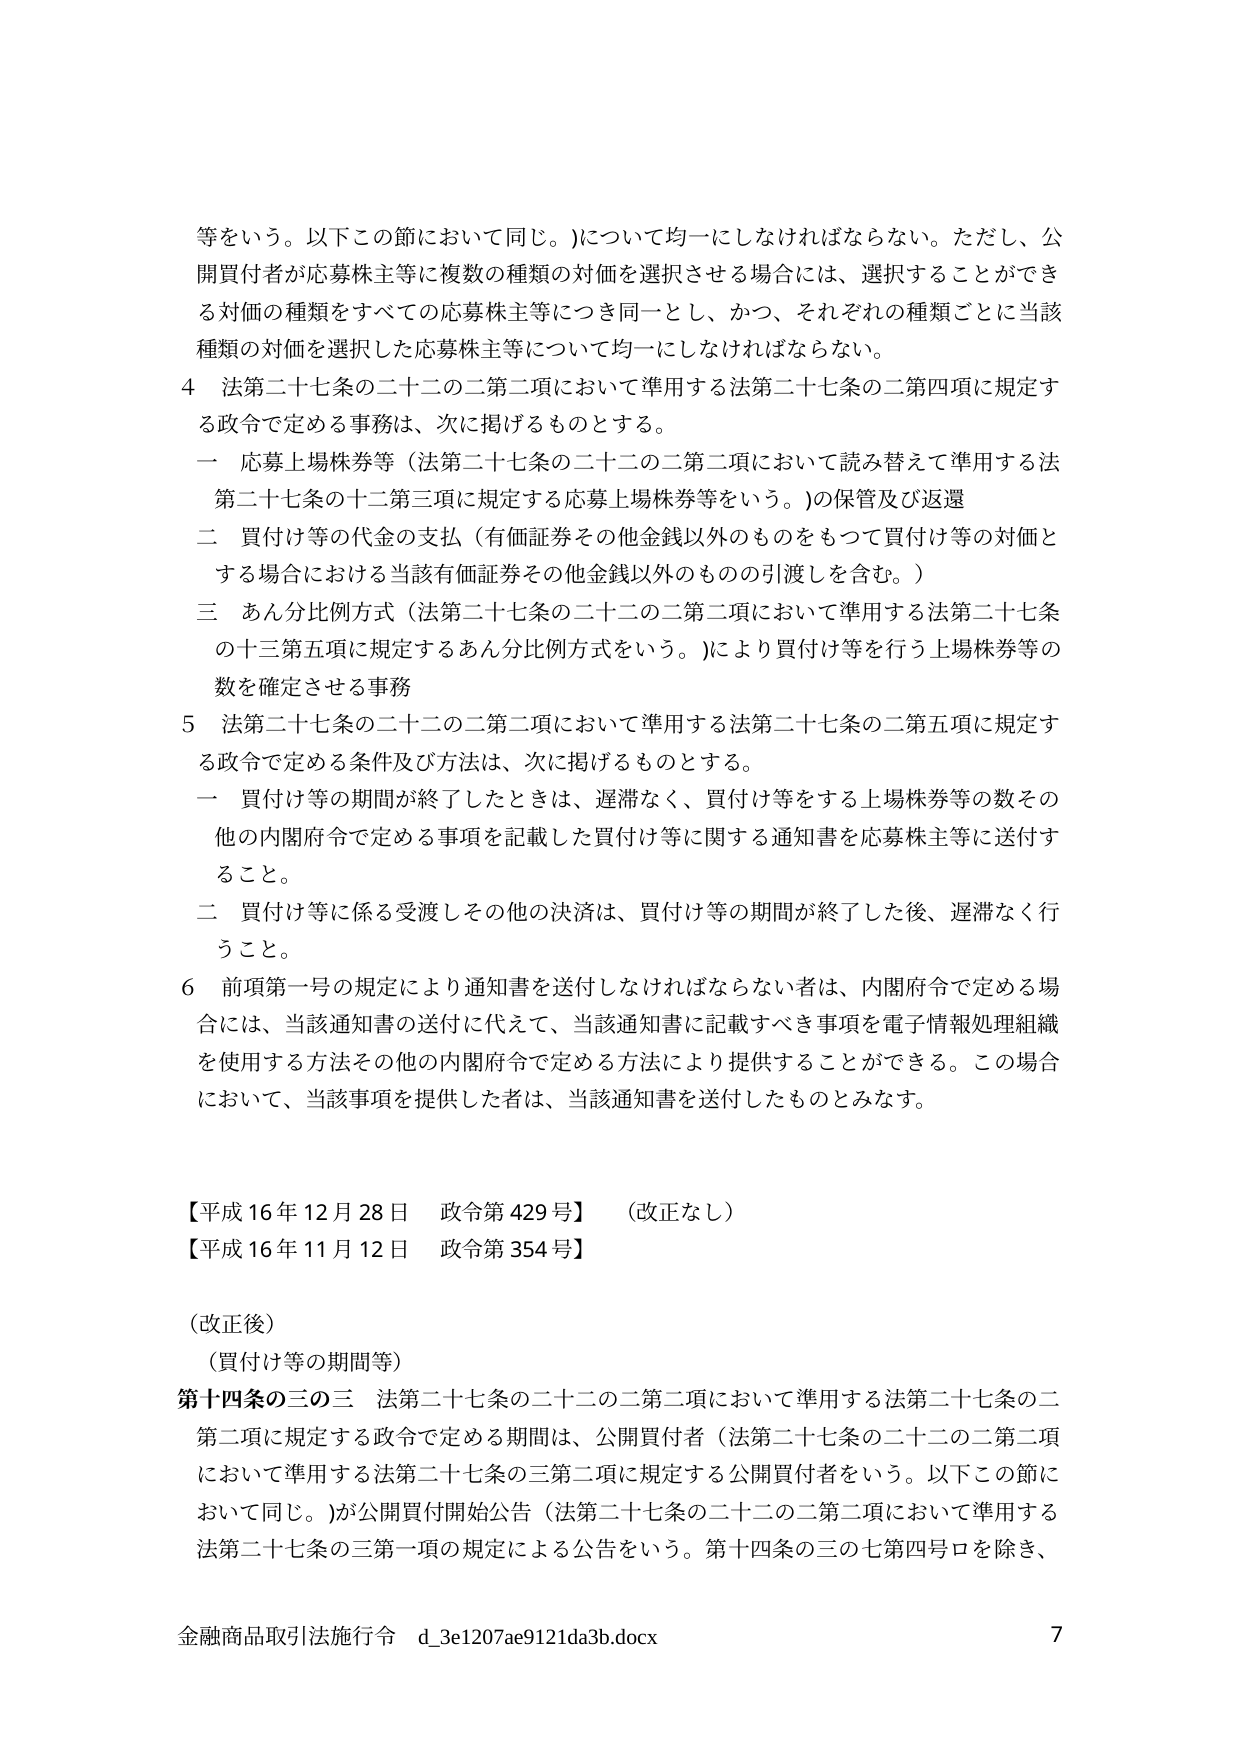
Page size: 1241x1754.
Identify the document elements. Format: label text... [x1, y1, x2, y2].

text 二 買付け等の代金の支払（有価証券その他金銭以外のものをもつて買付け等の対価とする場合における当該有価証券その他金銭以外のものの引渡しを含む。） [196, 517, 1063, 592]
text ５ 法第二十七条の二十二の二第二項において準用する法第二十七条の二第五項に規定する政令で定める条件及び方法は、次に掲げるものとする。 [177, 704, 1063, 779]
text 【平成16年11月12日 政令第354号】 [177, 1229, 1063, 1267]
text 一 応募上場株券等（法第二十七条の二十二の二第二項において読み替えて準用する法第二十七条の十二第三項に規定する応募上場株券等をいう。)の保管及び返還 [196, 442, 1063, 517]
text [177, 1379, 1063, 1567]
text （買付け等の期間等） [196, 1342, 1063, 1379]
text 一 買付け等の期間が終了したときは、遅滞なく、買付け等をする上場株券等の数その他の内閣府令で定める事項を記載した買付け等に関する通知書を応募株主等に送付すること。 [196, 779, 1063, 892]
text ４ 法第二十七条の二十二の二第二項において準用する法第二十七条の二第四項に規定する政令で定める事務は、次に掲げるものとする。 [177, 367, 1063, 442]
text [177, 217, 1063, 367]
text （改正後） [177, 1304, 1063, 1342]
text 【平成16年12月28日 政令第429号】 （改正なし） [177, 1192, 1063, 1229]
text 三 あん分比例方式（法第二十七条の二十二の二第二項において準用する法第二十七条の十三第五項に規定するあん分比例方式をいう。)により買付け等を行う上場株券等の数を確定させる事務 [196, 592, 1063, 704]
text ６ 前項第一号の規定により通知書を送付しなければならない者は、内閣府令で定める場合には、当該通知書の送付に代えて、当該通知書に記載すべき事項を電子情報処理組織を使用する方法その他の内閣府令で定める方法により提供することができる。この場合において、当該事項を提供した者は、当該通知書を送付したものとみなす。 [177, 967, 1063, 1117]
text 二 買付け等に係る受渡しその他の決済は、買付け等の期間が終了した後、遅滞なく行うこと。 [196, 892, 1063, 967]
